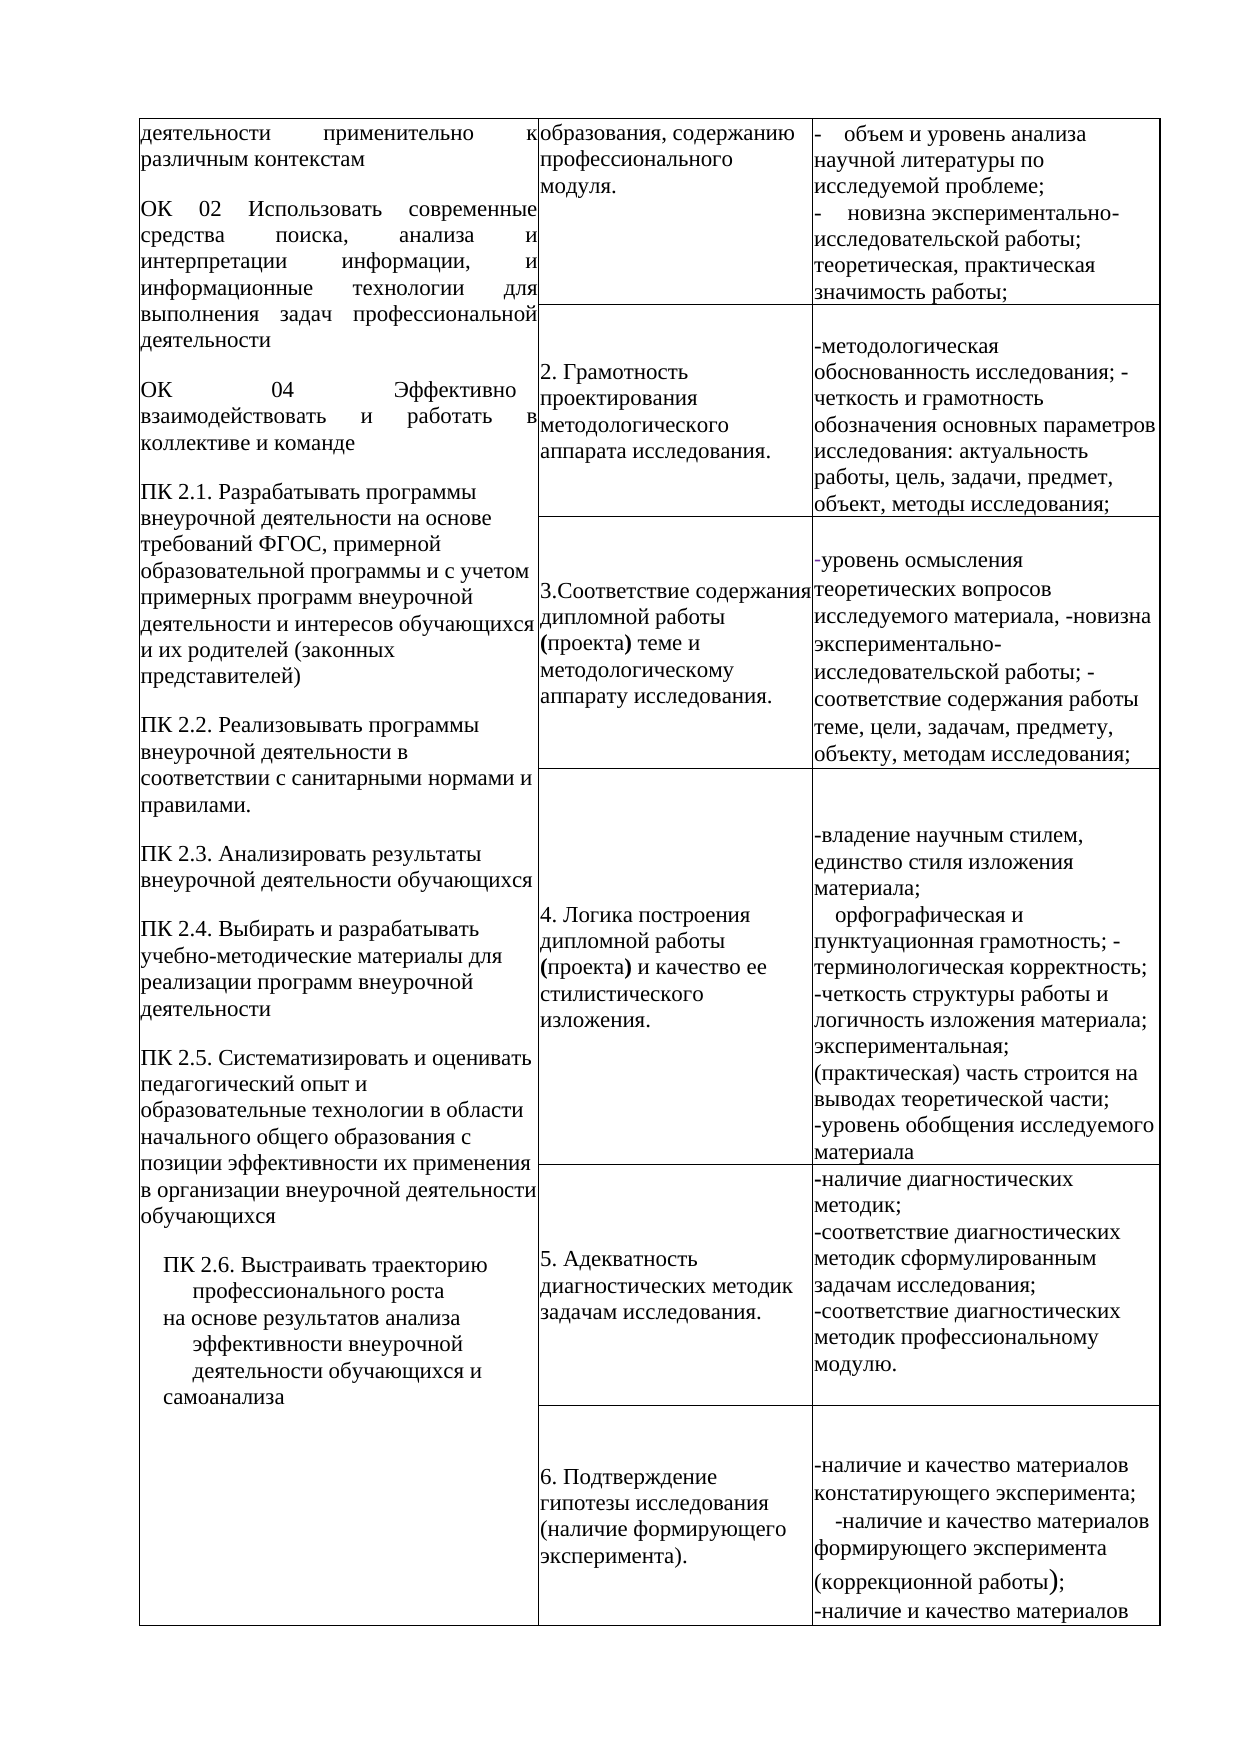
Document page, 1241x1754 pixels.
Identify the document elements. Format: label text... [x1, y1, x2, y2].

table_cell -наличие и качество материалов констатирующего эксперимента; -наличие и качество материалов формирующего эксперимента (коррекционной работы); -наличие и качество материалов [813, 1406, 1159, 1625]
table_header деятельности применительно к различным контекстам ОК 02 Использовать современные средства поиска, анализа и интерпретации информации, и информационные технологии для выполнения задач профессиональной деятельности ОК 04 Эффективно взаимодействовать и работать в коллективе и команде ПК 2.1. Разрабатывать программы внеурочной деятельности на основе требований ФГОС, примерной образовательной программы и с учетом примерных программ внеурочной деятельности и интересов обучающихся и их родителей (законных представителей) ПК 2.2. Реализовывать программы внеурочной деятельности в соответствии с санитарными нормами и правилами. ПК 2.3. Анализировать результаты внеурочной деятельности обучающихся ПК 2.4. Выбирать и разрабатывать учебно-методические материалы для реализации программ внеурочной деятельности ПК 2.5. Систематизировать и оценивать педагогический опыт и образовательные технологии в области начального общего образования с позиции эффективности их применения в организации внеурочной деятельности обучающихся ПК 2.6. Выстраивать траекторию профессионального роста на основе результатов анализа эффективности внеурочной деятельности обучающихся и самоанализа [140, 119, 538, 1625]
table_cell -наличие диагностических методик; -соответствие диагностических методик сформулированным задачам исследования; -соответствие диагностических методик профессиональному модулю. [813, 1165, 1159, 1405]
table_cell 6. Подтверждение гипотезы исследования (наличие формирующего эксперимента). [539, 1406, 812, 1625]
table_cell 3.Соответствие содержания дипломной работы (проекта) теме и методологическому аппарату исследования. [539, 517, 812, 768]
table_cell -методологическая обоснованность исследования; -четкость и грамотность обозначения основных параметров исследования: актуальность работы, цель, задачи, предмет, объект, методы исследования; [813, 305, 1159, 516]
table_cell -владение научным стилем, единство стиля изложения материала; орфографическая и пунктуационная грамотность; -терминологическая корректность; -четкость структуры работы и логичность изложения материала; экспериментальная; (практическая) часть строится на выводах теоретической части; -уровень обобщения исследуемого материала [813, 769, 1159, 1164]
table_header объем и уровень анализа научной литературы по исследуемой проблеме; новизна экспериментальноисследовательской работы; теоретическая, практическая значимость работы; [813, 119, 1159, 304]
table_cell 2. Грамотность проектирования методологического аппарата исследования. [539, 305, 812, 516]
table_cell 5. Адекватность диагностических методик задачам исследования. [539, 1165, 812, 1405]
table_header образования, содержанию профессионального модуля. [539, 119, 812, 304]
table_cell 4. Логика построения дипломной работы (проекта) и качество ее стилистического изложения. [539, 769, 812, 1164]
table_cell -уровень осмысления теоретических вопросов исследуемого материала, -новизна экспериментальноисследовательской работы; -соответствие содержания работы теме, цели, задачам, предмету, объекту, методам исследования; [813, 517, 1159, 768]
